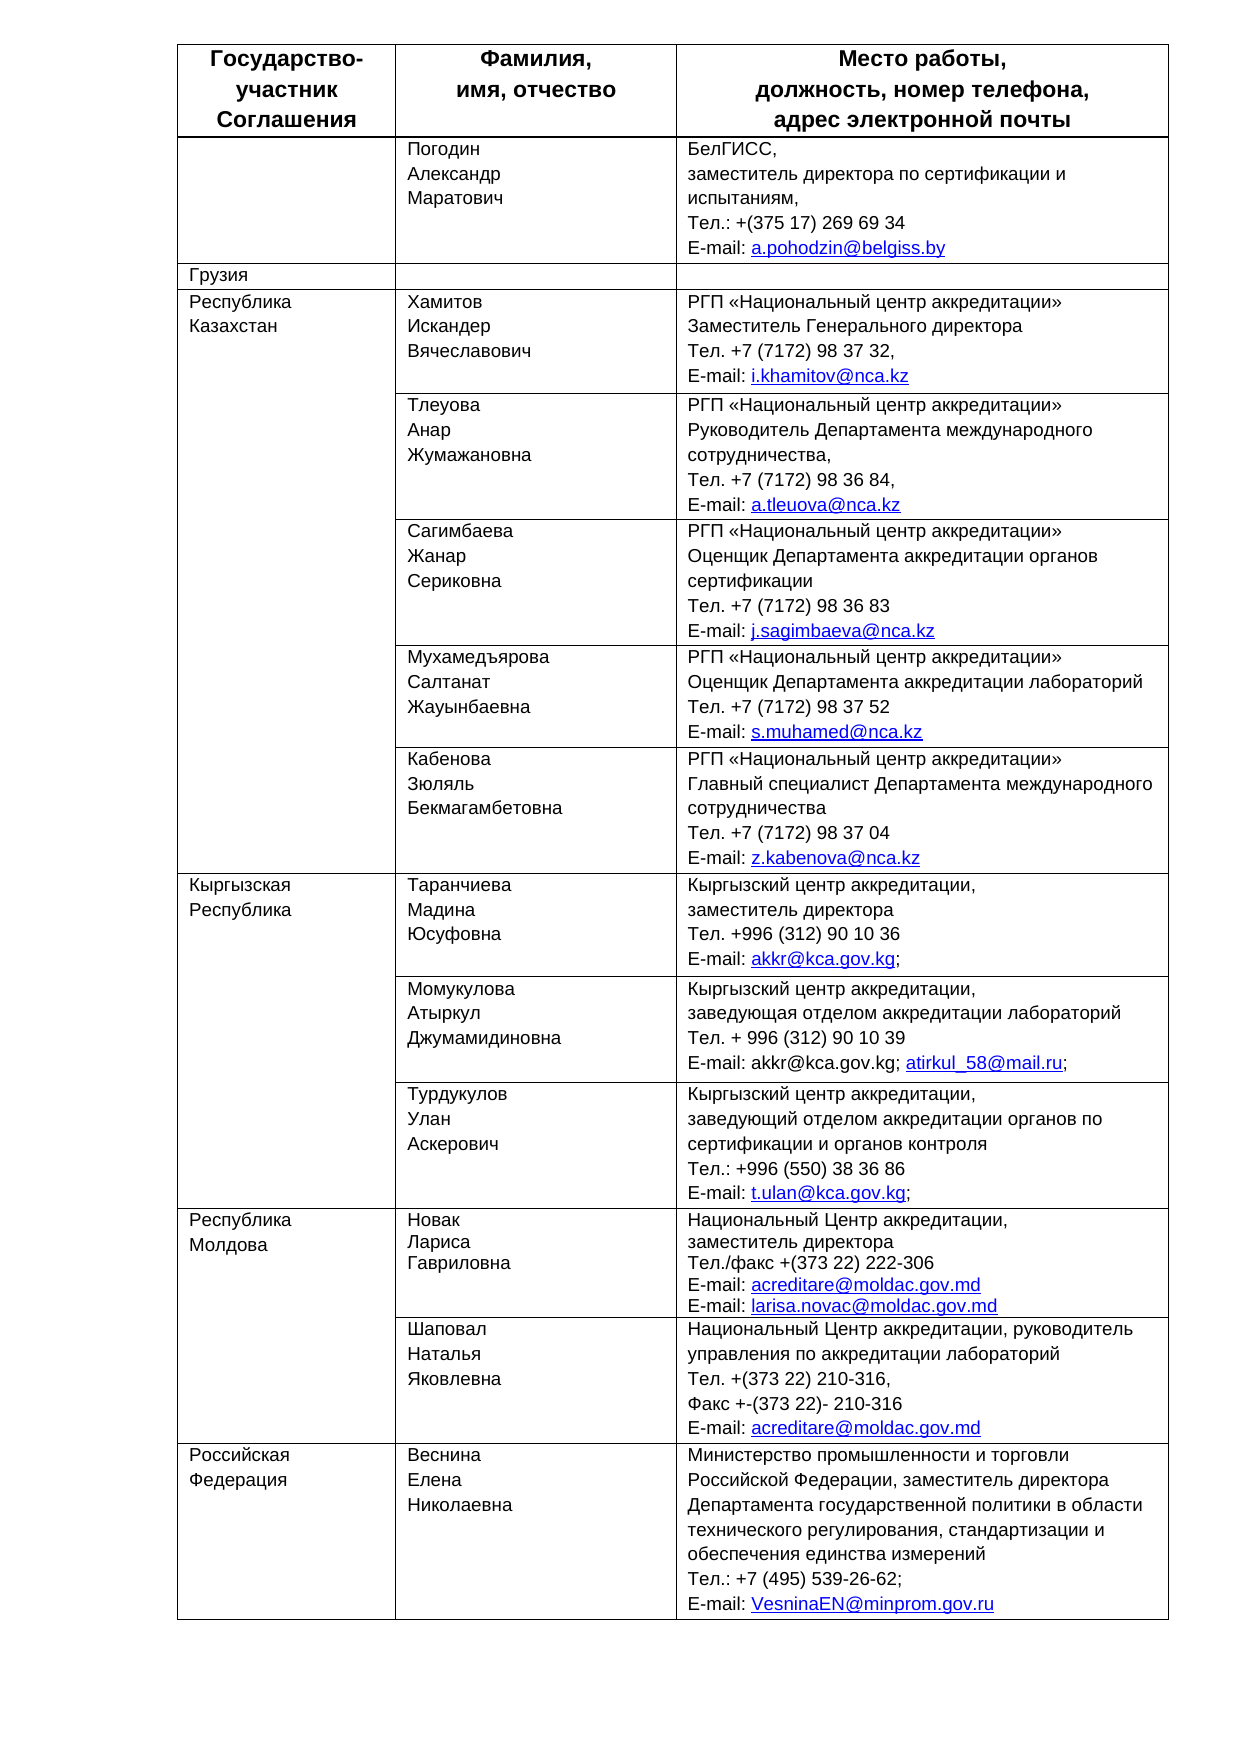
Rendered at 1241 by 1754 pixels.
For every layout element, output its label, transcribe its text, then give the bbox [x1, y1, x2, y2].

table_cell Веснина Елена Николаевна [396, 1444, 676, 1618]
table_cell Момукулова Атыркул Джумамидиновна [396, 977, 676, 1082]
table_cell Сагимбаева Жанар Сериковна [396, 520, 676, 645]
table_cell Мухамедъярова Салтанат Жауынбаевна [396, 646, 676, 747]
table_cell РГП «Национальный центр аккредитации» Заместитель Генерального директора Тел. +7 (7172) 98 37 32, E-mail: i.khamitov@nca.kz [677, 290, 1168, 393]
table_cell Кыргызский центр аккредитации, заведующая отделом аккредитации лабораторий Тел. + 996 (312) 90 10 39 E-mail: akkr@kca.gov.kg; atirkul_58@mail.ru; [677, 977, 1168, 1082]
table_cell Турдукулов Улан Аскерович [396, 1083, 676, 1208]
table_cell [396, 264, 676, 289]
table_header Государство-участник Соглашения [178, 45, 395, 136]
table_cell Новак Лариса Гавриловна [396, 1209, 676, 1317]
table_cell Национальный Центр аккредитации, заместитель директора Тел./факс +(373 22) 222-306 E-mail: acreditare@moldac.gov.md E-mail: larisa.novac@moldac.gov.md [677, 1209, 1168, 1317]
table_cell Таранчиева Мадина Юсуфовна [396, 874, 676, 976]
table_cell РГП «Национальный центр аккредитации» Руководитель Департамента международного сотрудничества, Тел. +7 (7172) 98 36 84, E-mail: a.tleuova@nca.kz [677, 394, 1168, 519]
table_cell РГП «Национальный центр аккредитации» Оценщик Департамента аккредитации лабораторий Тел. +7 (7172) 98 37 52 E-mail: s.muhamed@nca.kz [677, 646, 1168, 747]
table_cell Кыргызская Республика [178, 874, 395, 1208]
table_cell Кыргызский центр аккредитации, заведующий отделом аккредитации органов по сертификации и органов контроля Тел.: +996 (550) 38 36 86 E-mail: t.ulan@kca.gov.kg; [677, 1083, 1168, 1208]
table_cell Шаповал Наталья Яковлевна [396, 1318, 676, 1443]
table_cell Грузия [178, 264, 395, 289]
table_cell Республика Казахстан [178, 290, 395, 873]
table_cell Погодин Александр Маратович [396, 138, 676, 262]
table_cell Национальный Центр аккредитации, руководитель управления по аккредитации лабораторий Тел. +(373 22) 210-316, Факс +-(373 22)- 210-316 E-mail: acreditare@moldac.gov.md [677, 1318, 1168, 1443]
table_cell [178, 1444, 395, 1618]
table_cell Министерство промышленности и торговли Российской Федерации, заместитель директора Департамента государственной политики в области технического регулирования, стандартизации и обеспечения единства измерений Тел.: +7 (495) 539-26-62; E-mail: VesninaEN@minprom.gov.ru [677, 1444, 1168, 1618]
table_cell Республика Молдова [178, 1209, 395, 1443]
table_header Место работы, должность, номер телефона, адрес электронной почты [677, 45, 1168, 136]
table_cell Хамитов Искандер Вячеславович [396, 290, 676, 393]
table_cell РГП «Национальный центр аккредитации» Оценщик Департамента аккредитации органов сертификации Тел. +7 (7172) 98 36 83 E-mail: j.sagimbaeva@nca.kz [677, 520, 1168, 645]
table_cell Кабенова Зюляль Бекмагамбетовна [396, 748, 676, 873]
table_cell [677, 264, 1168, 289]
table_header Фамилия, имя, отчество [396, 45, 676, 136]
table_cell БелГИСС, заместитель директора по сертификации и испытаниям, Тел.: +(375 17) 269 69 34 E-mail: a.pohodzin@belgiss.by [677, 138, 1168, 262]
table_cell РГП «Национальный центр аккредитации» Главный специалист Департамента международного сотрудничества Тел. +7 (7172) 98 37 04 E-mail: z.kabenova@nca.kz [677, 748, 1168, 873]
table_cell Кыргызский центр аккредитации, заместитель директора Тел. +996 (312) 90 10 36 E-mail: akkr@kca.gov.kg; [677, 874, 1168, 976]
table_cell Тлеуова Анар Жумажановна [396, 394, 676, 519]
